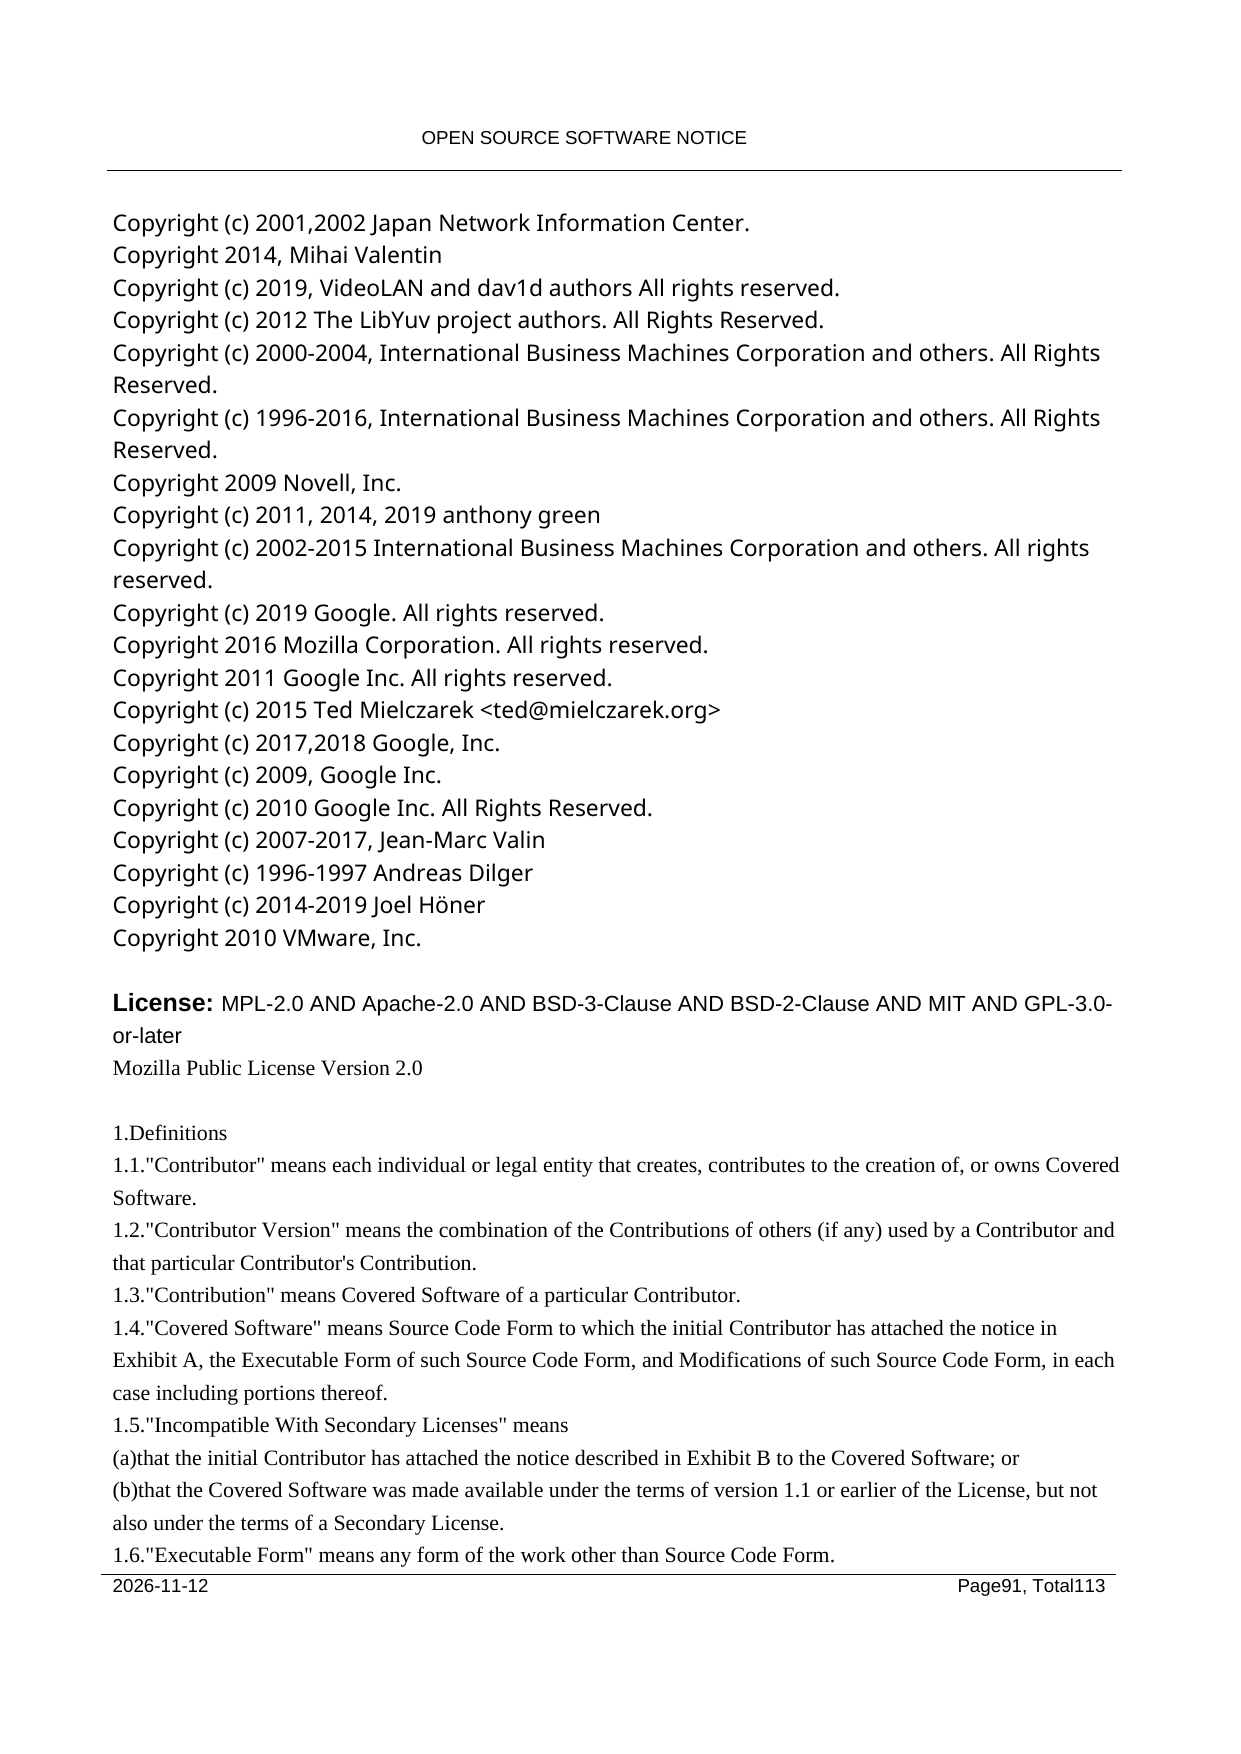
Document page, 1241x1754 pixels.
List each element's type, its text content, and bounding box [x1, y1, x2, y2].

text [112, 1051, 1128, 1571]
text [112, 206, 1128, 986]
text License: MPL-2.0 AND Apache-2.0 AND BSD-3-Clause AND BSD-2-Clause AND MIT AND GPL-3.0-or-later [112, 986, 1128, 1051]
